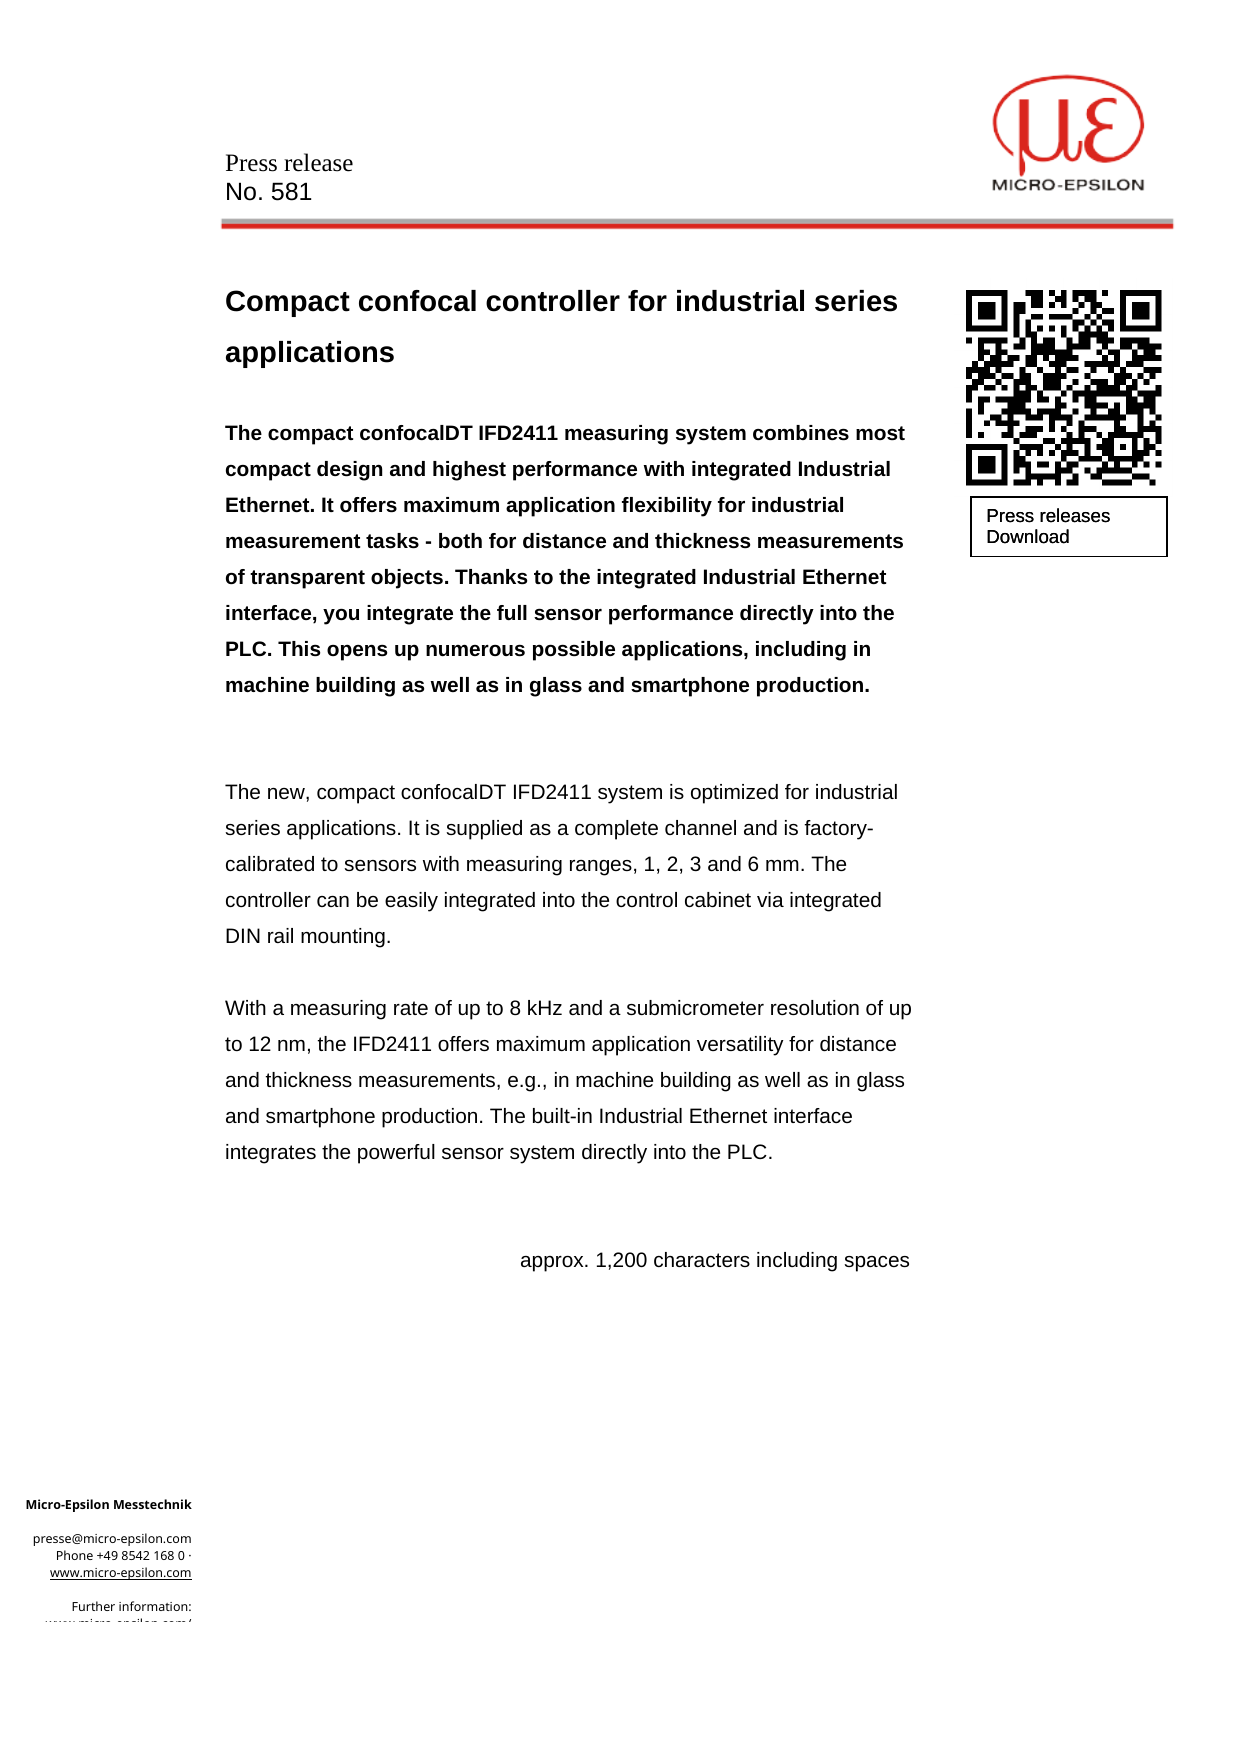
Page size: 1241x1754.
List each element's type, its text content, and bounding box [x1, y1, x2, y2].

picture [954, 278, 1173, 497]
text The compact confocalDT IFD2411 measuring system combines most compact design and highest performance with integrated Industrial Ethernet. It offers maximum application flexibility for industrial measurement tasks - both for distance and thickness measurements of transparent objects. Thanks to the integrated Industrial Ethernet interface, you integrate the full sensor performance directly into the PLC. This opens up numerous possible applications, including in machine building as well as in glass and smartphone production. [225, 421, 919, 696]
text approx. 1,200 characters including spaces [446, 1247, 919, 1271]
text The new, compact confocalDT IFD2411 system is optimized for industrial series applications. It is supplied as a complete channel and is factory-calibrated to sensors with measuring ranges, 1, 2, 3 and 6 mm. The controller can be easily integrated into the control cabinet via integrated DIN rail mounting. [225, 780, 919, 948]
text Compact confocal controller for industrial series applications [225, 284, 919, 368]
text No. 581 [225, 176, 919, 205]
text Press release [225, 148, 919, 176]
text With a measuring rate of up to 8 kHz and a submicrometer resolution of up to 12 nm, the IFD2411 offers maximum application versatility for distance and thickness measurements, e.g., in machine building as well as in glass and smartphone production. The built-in Industrial Ethernet interface integrates the powerful sensor system directly into the PLC. [225, 996, 919, 1163]
